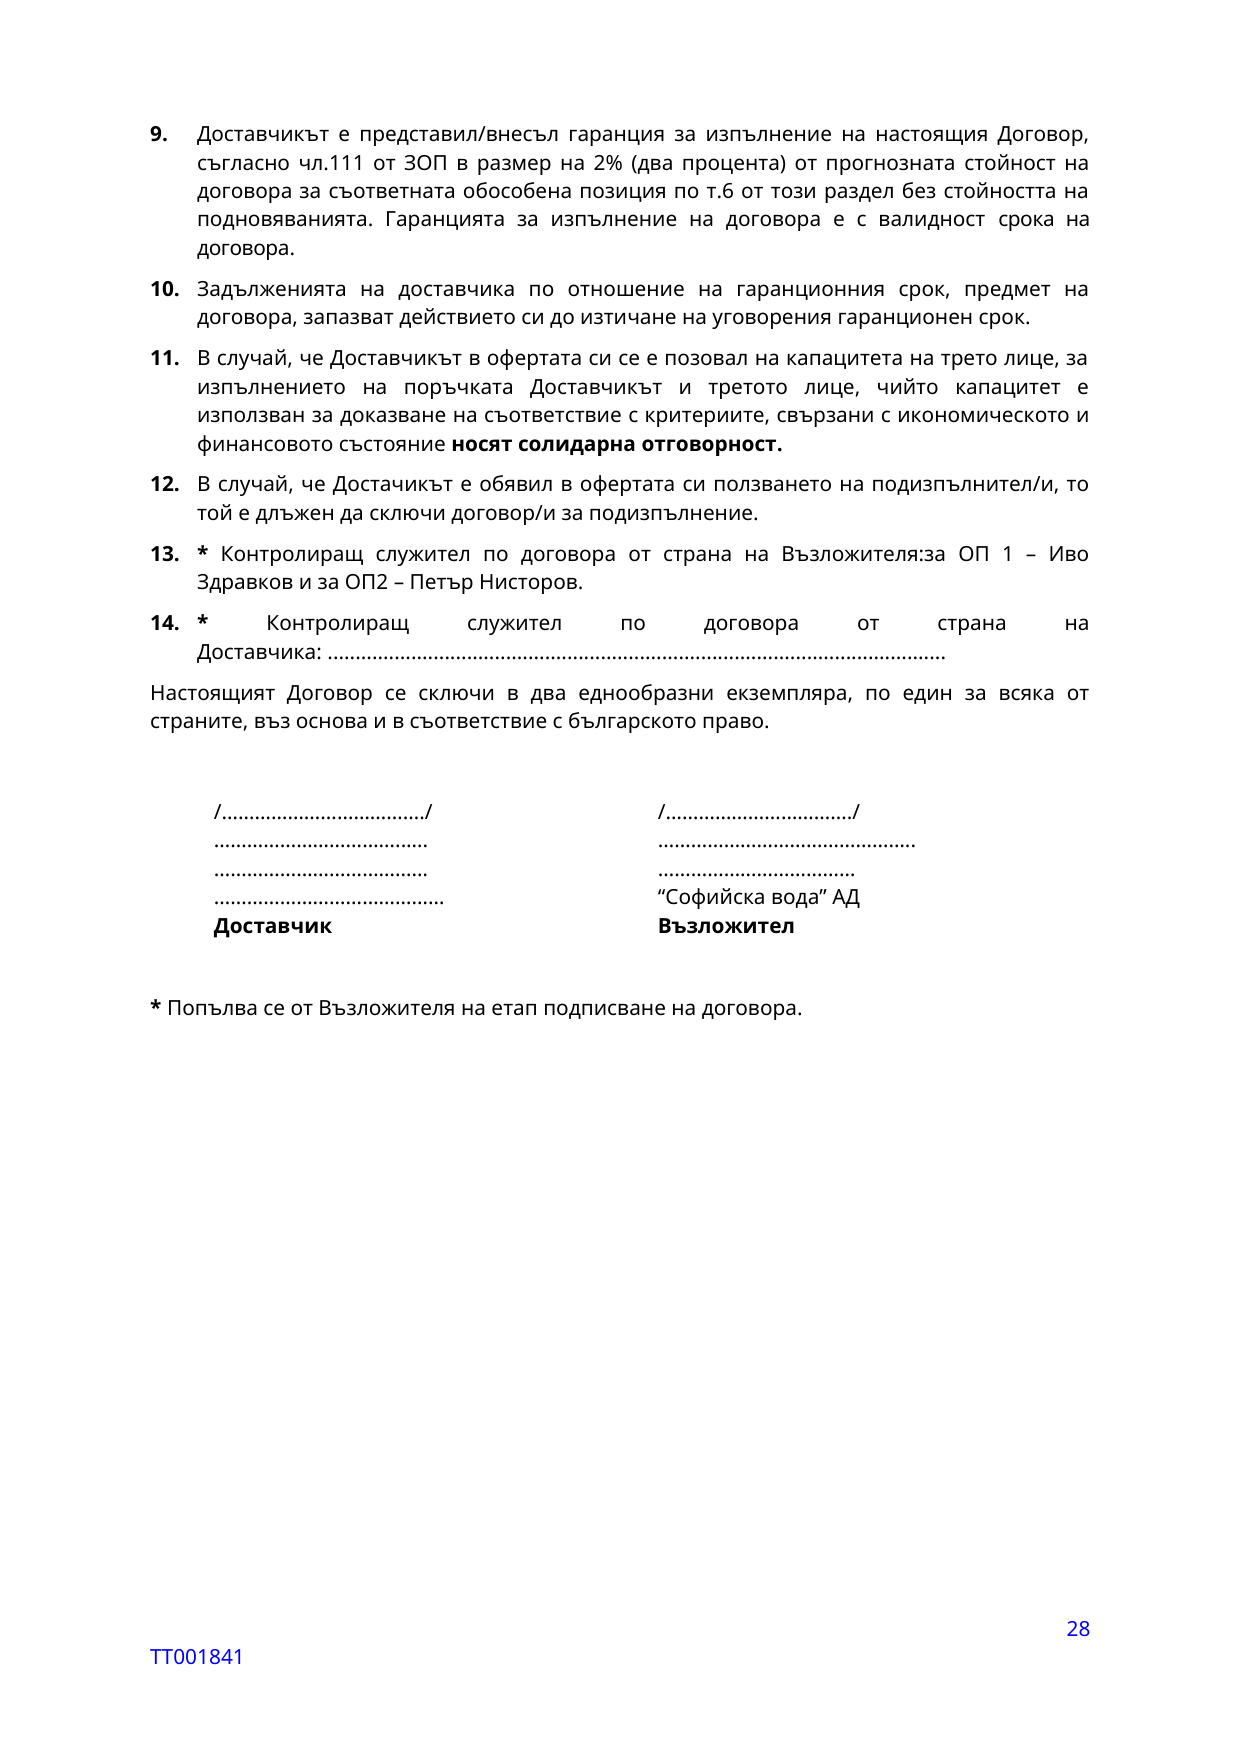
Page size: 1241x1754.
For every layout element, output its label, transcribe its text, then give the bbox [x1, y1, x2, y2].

list Задълженията на доставчика по отношение на гаранционния срок, предмет на договора, запазват действието си до изтичане на уговорения гаранционен срок. [150, 274, 1090, 331]
table_header /……………………………./ ……………………………………….. ……………………………… “Софийска вода” АД Възложител [646, 797, 1090, 939]
list В случай, че Достачикът е обявил в офертата си ползването на подизпълнител/и, то той е длъжен да сключи договор/и за подизпълнение. [150, 469, 1090, 526]
text * Попълва се от Възложителя на етап подписване на договора. [150, 993, 1090, 1021]
table_header /………………………………./ ……………………………..…. ………………………………… …………………………………… Доставчик [203, 797, 646, 939]
list В случай, че Доставчикът в офертата си се е позовал на капацитета на трето лице, за изпълнението на поръчката Доставчикът и третото лице, чийто капацитет е използван за доказване на съответствие с критериите, свързани с икономическото и финансовото състояние носят солидарна отговорност. [150, 343, 1090, 457]
text Настоящият Договор се сключи в два еднообразни екземпляра, по един за всяка от страните, въз основа и в съответствие с българското право. [150, 678, 1090, 734]
list * Контролиращ служител по договора от страна на Доставчика: ............................................................................................................... [150, 608, 1090, 665]
list Доставчикът е представил/внесъл гаранция за изпълнение на настоящия Договор, съгласно чл.111 от ЗОП в размер на 2% (два процента) от прогнозната стойност на договора за съответната обособена позиция по т.6 от този раздел без стойността на подновяванията. Гаранцията за изпълнение на договора е с валидност срока на договора. [150, 119, 1090, 261]
list * Контролиращ служител по договора от страна на Възложителя:за ОП 1 – Иво Здравков и за ОП2 – Петър Нисторов. [150, 539, 1090, 596]
